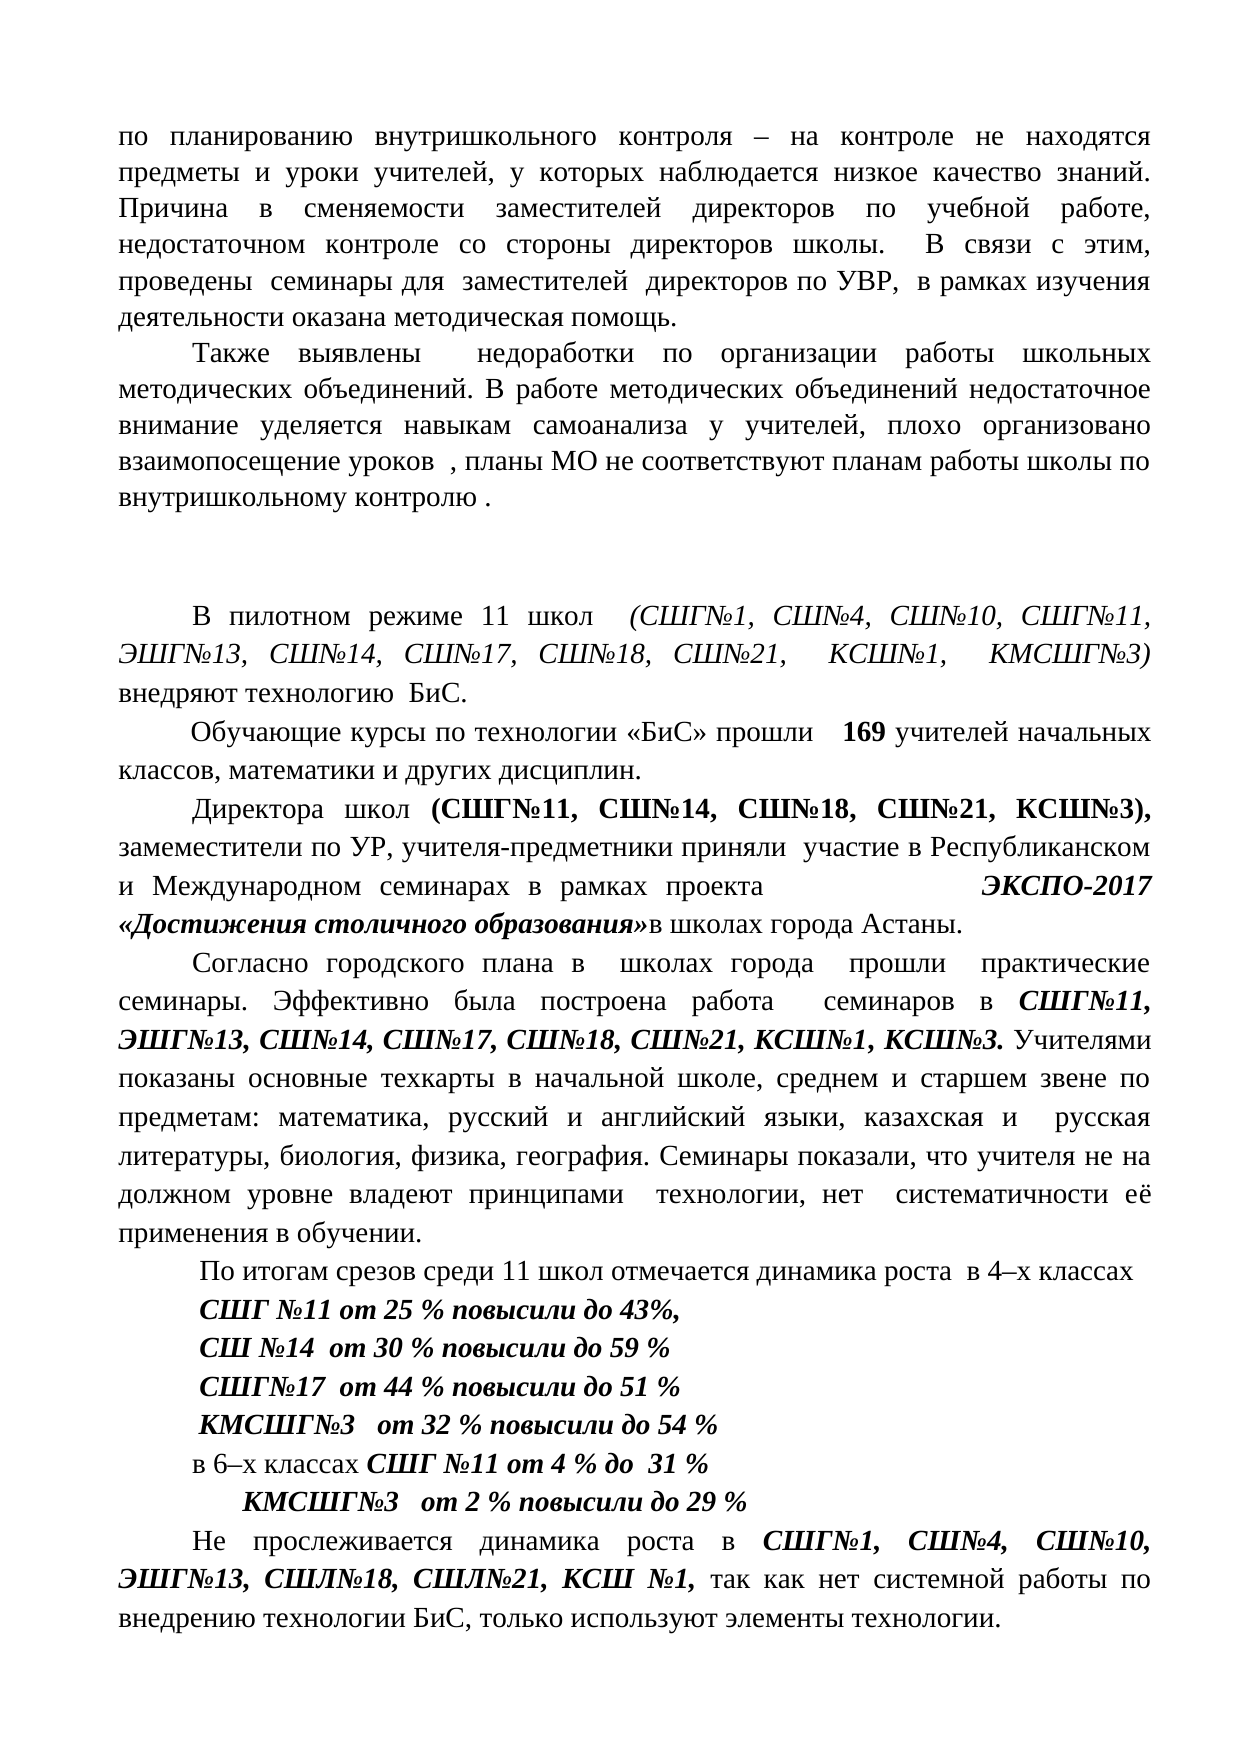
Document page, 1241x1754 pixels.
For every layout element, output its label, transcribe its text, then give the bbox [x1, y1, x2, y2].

text Обучающие курсы по технологии «БиС» прошли 169 учителей начальных классов, математики и других дисциплин. [118, 714, 1152, 786]
text По итогам срезов среди 11 школ отмечается динамика роста в 4–х классах [118, 1253, 1152, 1287]
text Директора школ (СШГ№11, СШ№14, СШ№18, СШ№21, КСШ№3), замеместители по УР, учителя-предметники приняли участие в Республиканском и Международном семинарах в рамках проекта ЭКСПО-2017 «Достижения столичного образования»в школах города Астаны. [118, 791, 1152, 940]
text СШГ №11 от 25 % повысили до 43%, [118, 1292, 1152, 1325]
text СШГ№17 от 44 % повысили до 51 % [118, 1369, 1152, 1402]
text Согласно городского плана в школах города прошли практические семинары. Эффективно была построена работа семинаров в СШГ№11, ЭШГ№13, СШ№14, СШ№17, СШ№18, СШ№21, КСШ№1, КСШ№3. Учителями показаны основные техкарты в начальной школе, среднем и старшем звене по предметам: математика, русский и английский языки, казахская и русская литературы, биология, физика, география. Семинары показали, что учителя не на должном уровне владеют принципами технологии, нет систематичности её применения в обучении. [118, 945, 1152, 1248]
text КМСШГ№3 от 32 % повысили до 54 % [118, 1407, 1152, 1441]
text Не прослеживается динамика роста в СШГ№1, СШ№4, СШ№10, ЭШГ№13, СШЛ№18, СШЛ№21, КСШ №1, так как нет системной работы по внедрению технологии БиС, только используют элементы технологии. [118, 1523, 1152, 1634]
text в 6–х классах СШГ №11 от 4 % до 31 % [118, 1446, 1152, 1479]
text СШ №14 от 30 % повысили до 59 % [118, 1330, 1152, 1364]
text В пилотном режиме 11 школ (СШГ№1, СШ№4, СШ№10, СШГ№11, ЭШГ№13, СШ№14, СШ№17, СШ№18, СШ№21, КСШ№1, КМСШГ№3) внедряют технологию БиС. [118, 598, 1152, 709]
text КМСШГ№3 от 2 % повысили до 29 % [118, 1484, 1152, 1518]
list Также выявлены недоработки по организации работы школьных методических объединений. В работе методических объединений недостаточное внимание уделяется навыкам самоанализа у учителей, плохо организовано взаимопосещение уроков , планы МО не соответствуют планам работы школы по внутришкольному контролю . [118, 335, 1152, 578]
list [118, 118, 1152, 332]
